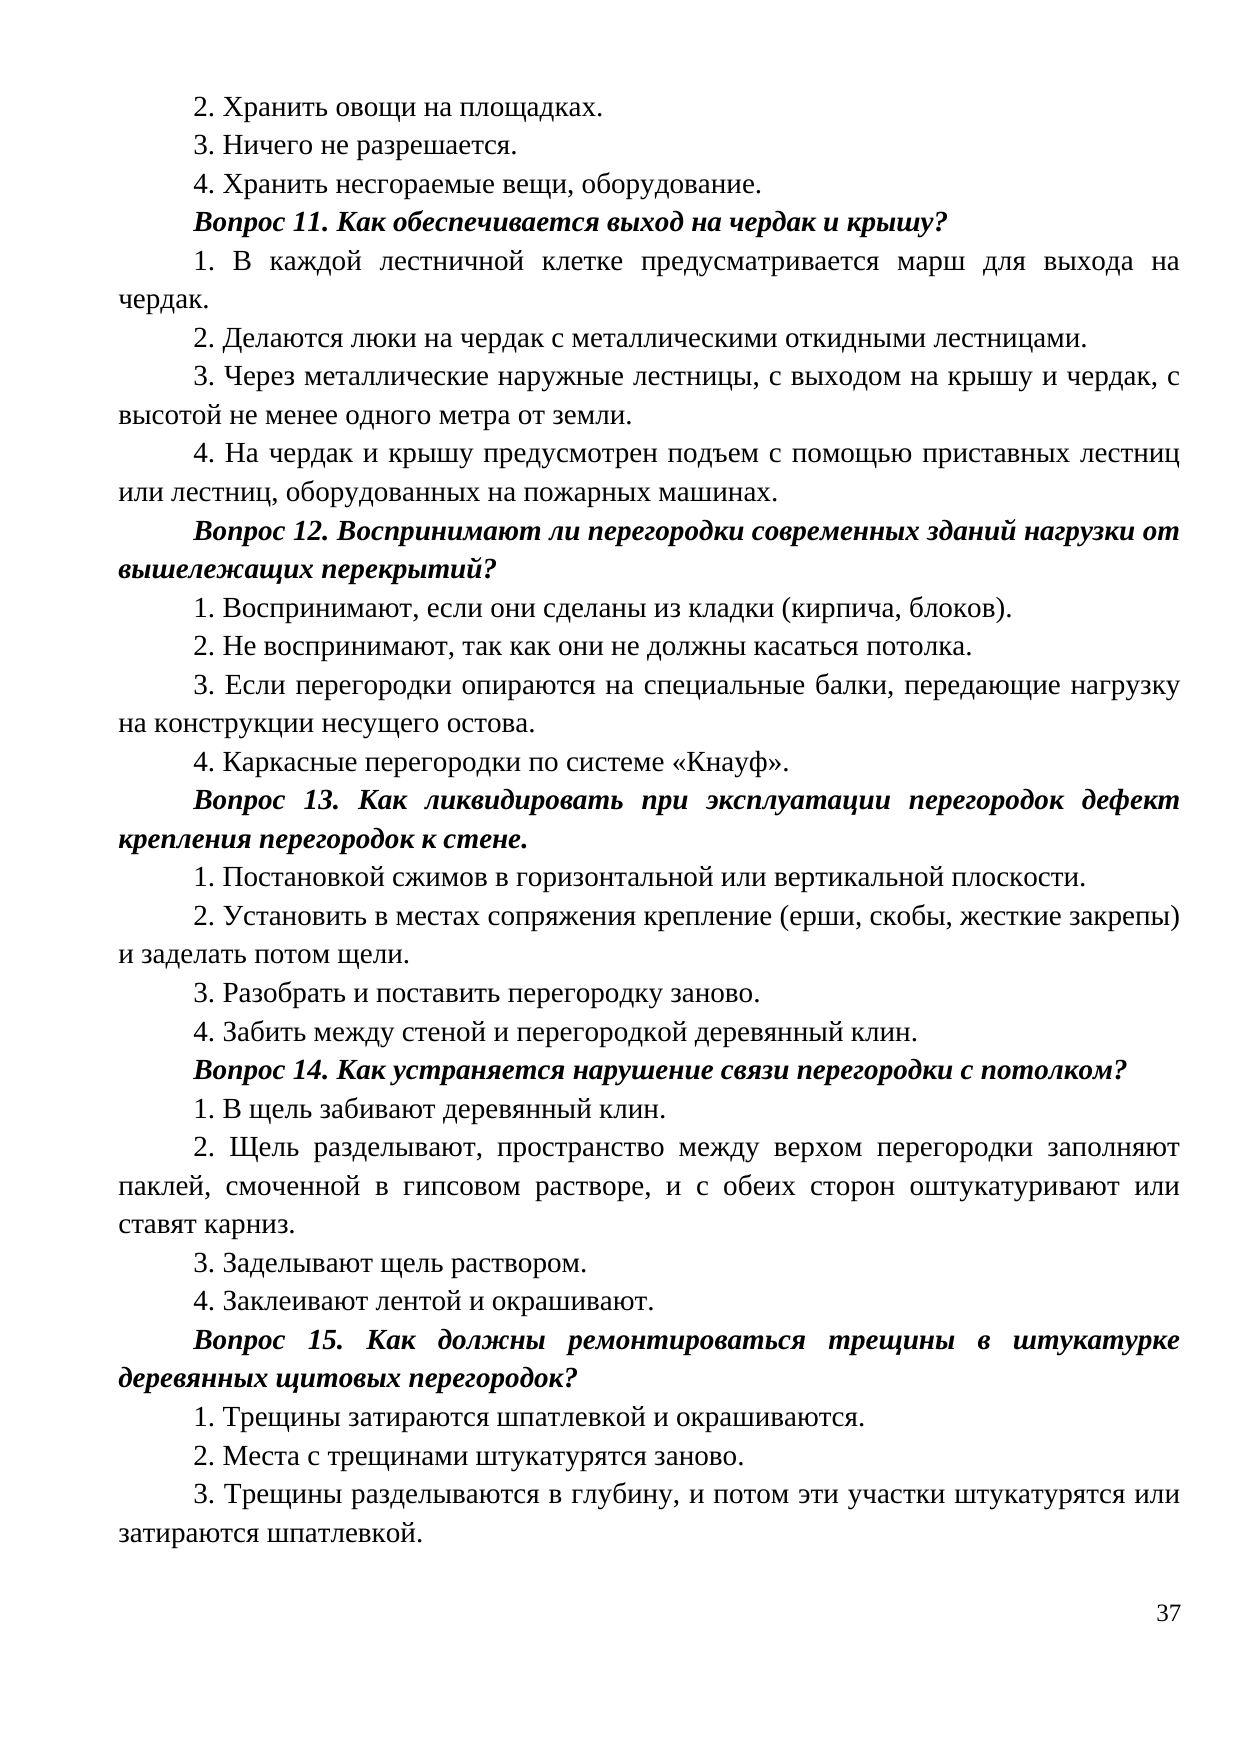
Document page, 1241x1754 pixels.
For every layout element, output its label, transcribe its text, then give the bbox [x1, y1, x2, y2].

text 3. Трещины разделываются в глубину, и потом эти участки штукатурятся или затираются шпатлевкой. [118, 1476, 1181, 1548]
text 3. Ничего не разрешается. [118, 127, 1181, 161]
text 2. Делаются люки на чердак с металлическими откидными лестницами. [118, 320, 1181, 353]
text 3. Заделывают щель раствором. [118, 1245, 1181, 1278]
text Вопрос 11. Как обеспечивается выход на чердак и крышу? [118, 204, 1181, 238]
text Вопрос 15. Как должны ремонтироваться трещины в штукатурке деревянных щитовых перегородок? [118, 1322, 1181, 1394]
text 4. Заклеивают лентой и окрашивают. [118, 1283, 1181, 1317]
text 4. Забить между стеной и перегородкой деревянный клин. [118, 1014, 1181, 1047]
text 2. Щель разделывают, пространство между верхом перегородки заполняют паклей, смоченной в гипсовом растворе, и с обеих сторон оштукатуривают или ставят карниз. [118, 1129, 1181, 1240]
text 3. Разобрать и поставить перегородку заново. [118, 975, 1181, 1009]
text 4. Каркасные перегородки по системе «Кнауф». [118, 744, 1181, 777]
text 3. Если перегородки опираются на специальные балки, передающие нагрузку на конструкции несущего остова. [118, 667, 1181, 739]
text 2. Установить в местах сопряжения крепление (ерши, скобы, жесткие закрепы) и заделать потом щели. [118, 898, 1181, 970]
text 4. На чердак и крышу предусмотрен подъем с помощью приставных лестниц или лестниц, оборудованных на пожарных машинах. [118, 436, 1181, 508]
text 2. Места с трещинами штукатурятся заново. [118, 1438, 1181, 1471]
text 1. В щель забивают деревянный клин. [118, 1091, 1181, 1124]
text Вопрос 13. Как ликвидировать при эксплуатации перегородок дефект крепления перегородок к стене. [118, 782, 1181, 854]
text 2. Хранить овощи на площадках. [118, 89, 1181, 122]
text 1. Воспринимают, если они сделаны из кладки (кирпича, блоков). [118, 590, 1181, 623]
text 2. Не воспринимают, так как они не должны касаться потолка. [118, 628, 1181, 662]
text 3. Через металлические наружные лестницы, с выходом на крышу и чердак, с высотой не менее одного метра от земли. [118, 358, 1181, 431]
text 1. В каждой лестничной клетке предусматривается марш для выхода на чердак. [118, 243, 1181, 315]
text Вопрос 12. Воспринимают ли перегородки современных зданий нагрузки от вышележащих перекрытий? [118, 513, 1181, 585]
text 1. Постановкой сжимов в горизонтальной или вертикальной плоскости. [118, 859, 1181, 893]
text Вопрос 14. Как устраняется нарушение связи перегородки с потолком? [118, 1052, 1181, 1086]
text 1. Трещины затираются шпатлевкой и окрашиваются. [118, 1399, 1181, 1433]
text 4. Хранить несгораемые вещи, оборудование. [118, 166, 1181, 199]
